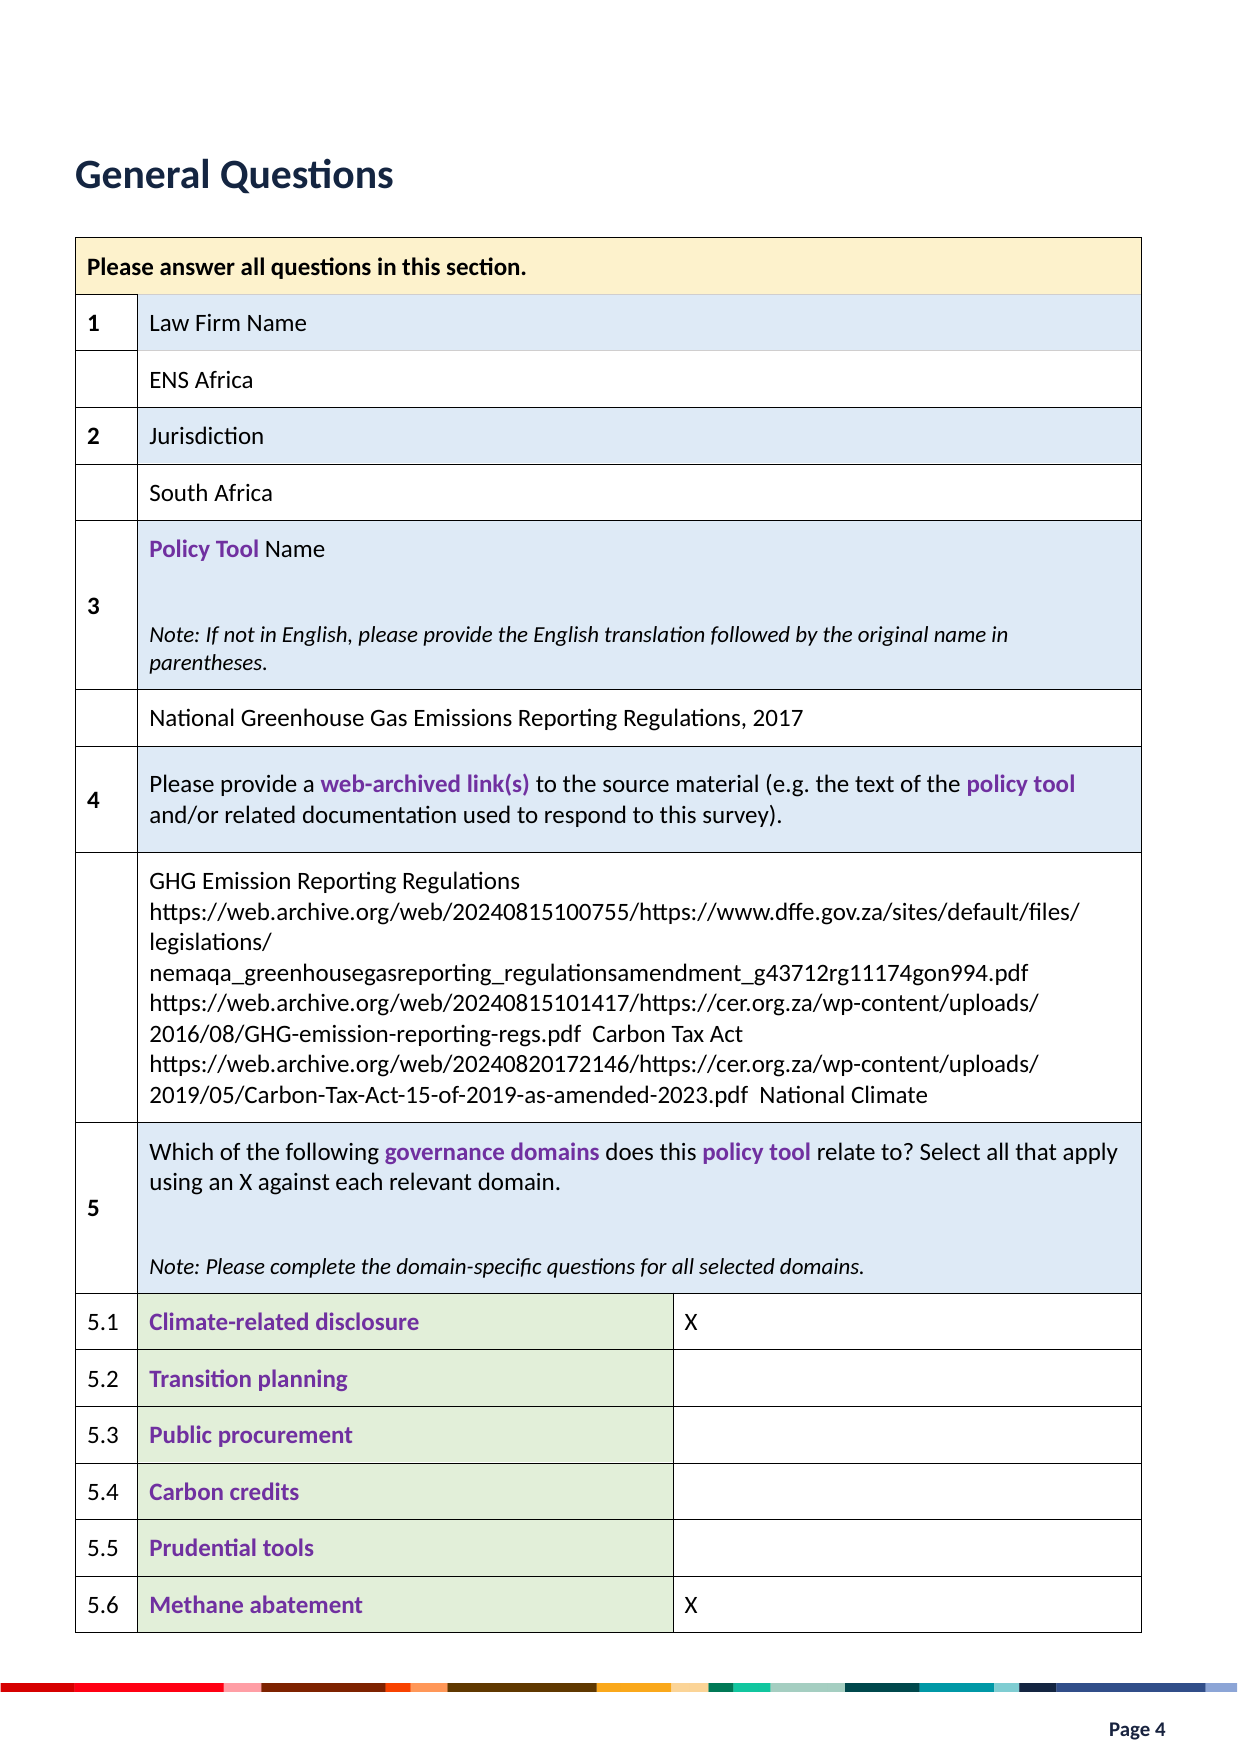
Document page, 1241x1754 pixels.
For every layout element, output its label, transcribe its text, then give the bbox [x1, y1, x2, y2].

table_cell 2 [76, 408, 137, 463]
table_cell 5.4 [76, 1464, 137, 1519]
table_cell [76, 465, 137, 520]
table_cell 1 [76, 295, 137, 350]
table_cell Please provide a web-archived link(s) to the source material (e.g. the text of the policy tool and/or related documentation used to respond to this survey). [138, 747, 1141, 852]
picture [0, 1683, 1236, 1692]
table_cell 5.5 [76, 1520, 137, 1576]
table_cell ENS Africa [138, 351, 1141, 407]
table_cell 5.2 [76, 1350, 137, 1406]
table_cell 5 [76, 1123, 137, 1293]
table_cell South Africa [138, 465, 1141, 520]
table_cell [674, 1520, 1141, 1576]
table_cell X [674, 1577, 1141, 1632]
table_cell Public procurement [138, 1407, 673, 1462]
subtitle General Questions [75, 148, 1165, 199]
table_cell [674, 1350, 1141, 1406]
table_cell Prudential tools [138, 1520, 673, 1576]
table_header Please answer all questions in this section. [76, 238, 1141, 294]
table_cell Law Firm Name [138, 295, 1141, 350]
table_cell 3 [76, 521, 137, 689]
table_cell [76, 690, 137, 746]
table_cell [674, 1464, 1141, 1519]
table_cell Policy Tool Name Note: If not in English, please provide the English translation followed by the original name in parentheses. [138, 521, 1141, 689]
table_cell National Greenhouse Gas Emissions Reporting Regulations, 2017 [138, 690, 1141, 746]
table_cell 5.6 [76, 1577, 137, 1632]
table_cell [76, 853, 137, 1122]
table_cell GHG Emission Reporting Regulations https://web.archive.org/web/20240815100755/https://www.dffe.gov.za/sites/default/files/legislations/nemaqa_greenhousegasreporting_regulationsamendment_g43712rg11174gon994.pdf https://web.archive.org/web/20240815101417/https://cer.org.za/wp-content/uploads/2016/08/GHG-emission-reporting-regs.pdf Carbon Tax Act https://web.archive.org/web/20240820172146/https://cer.org.za/wp-content/uploads/2019/05/Carbon-Tax-Act-15-of-2019-as-amended-2023.pdf National Climate [138, 853, 1141, 1122]
table_cell 4 [76, 747, 137, 852]
table_cell Climate-related disclosure [138, 1294, 673, 1349]
table_cell Which of the following governance domains does this policy tool relate to? Select all that apply using an X against each relevant domain. Note: Please complete the domain-specific questions for all selected domains. [138, 1123, 1141, 1293]
table_cell [76, 351, 137, 407]
table_cell X [674, 1294, 1141, 1349]
table_cell Methane abatement [138, 1577, 673, 1632]
table_cell [674, 1407, 1141, 1462]
table_cell Carbon credits [138, 1464, 673, 1519]
table_cell Jurisdiction [138, 408, 1141, 463]
table_cell Transition planning [138, 1350, 673, 1406]
table_cell 5.3 [76, 1407, 137, 1462]
table_cell 5.1 [76, 1294, 137, 1349]
